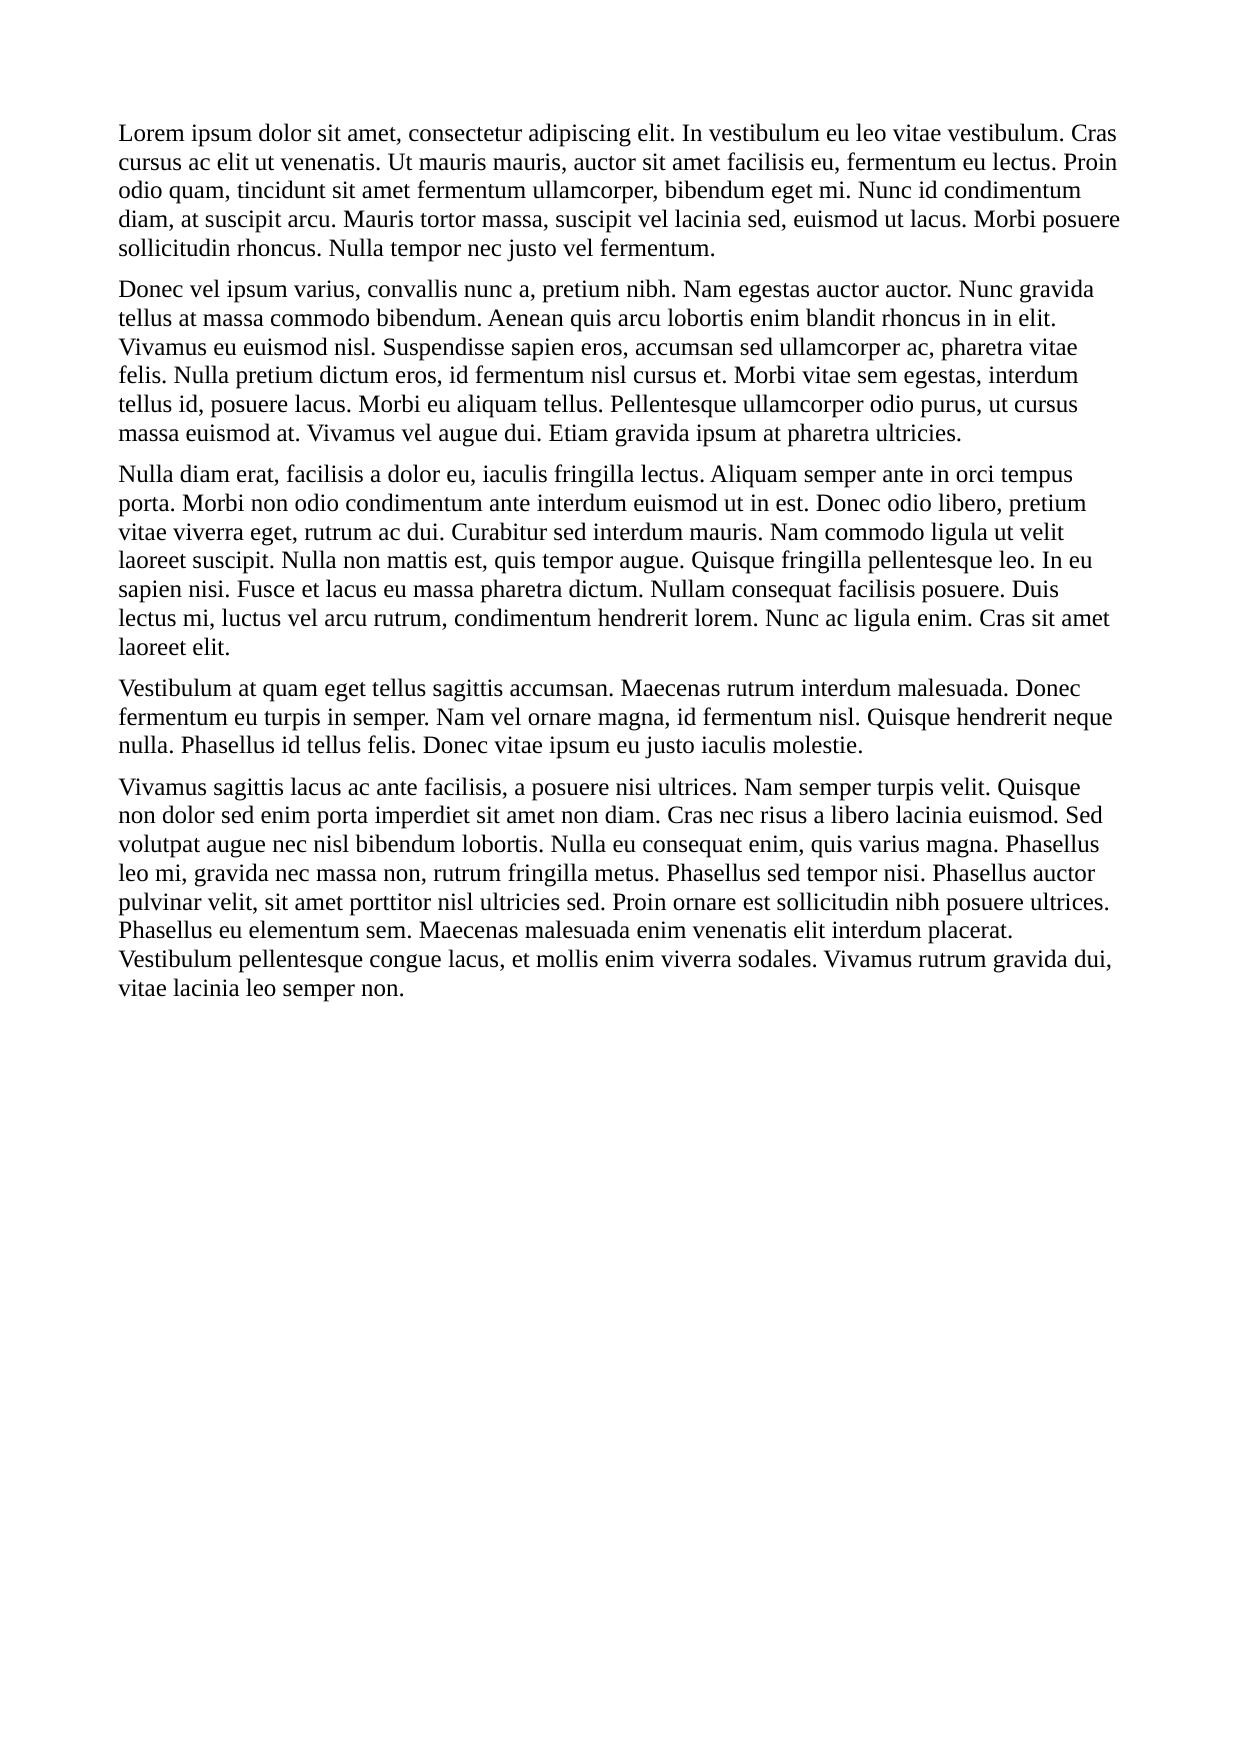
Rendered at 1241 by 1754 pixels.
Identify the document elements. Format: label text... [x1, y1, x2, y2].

text Lorem ipsum dolor sit amet, consectetur adipiscing elit. In vestibulum eu leo vitae vestibulum. Cras cursus ac elit ut venenatis. Ut mauris mauris, auctor sit amet facilisis eu, fermentum eu lectus. Proin odio quam, tincidunt sit amet fermentum ullamcorper, bibendum eget mi. Nunc id condimentum diam, at suscipit arcu. Mauris tortor massa, suscipit vel lacinia sed, euismod ut lacus. Morbi posuere sollicitudin rhoncus. Nulla tempor nec justo vel fermentum. [118, 118, 1122, 262]
text Donec vel ipsum varius, convallis nunc a, pretium nibh. Nam egestas auctor auctor. Nunc gravida tellus at massa commodo bibendum. Aenean quis arcu lobortis enim blandit rhoncus in in elit. Vivamus eu euismod nisl. Suspendisse sapien eros, accumsan sed ullamcorper ac, pharetra vitae felis. Nulla pretium dictum eros, id fermentum nisl cursus et. Morbi vitae sem egestas, interdum tellus id, posuere lacus. Morbi eu aliquam tellus. Pellentesque ullamcorper odio purus, ut cursus massa euismod at. Vivamus vel augue dui. Etiam gravida ipsum at pharetra ultricies. [118, 274, 1122, 447]
text Vestibulum at quam eget tellus sagittis accumsan. Maecenas rutrum interdum malesuada. Donec fermentum eu turpis in semper. Nam vel ornare magna, id fermentum nisl. Quisque hendrerit neque nulla. Phasellus id tellus felis. Donec vitae ipsum eu justo iaculis molestie. [118, 673, 1122, 759]
text Vivamus sagittis lacus ac ante facilisis, a posuere nisi ultrices. Nam semper turpis velit. Quisque non dolor sed enim porta imperdiet sit amet non diam. Cras nec risus a libero lacinia euismod. Sed volutpat augue nec nisl bibendum lobortis. Nulla eu consequat enim, quis varius magna. Phasellus leo mi, gravida nec massa non, rutrum fringilla metus. Phasellus sed tempor nisi. Phasellus auctor pulvinar velit, sit amet porttitor nisl ultricies sed. Proin ornare est sollicitudin nibh posuere ultrices. Phasellus eu elementum sem. Maecenas malesuada enim venenatis elit interdum placerat. Vestibulum pellentesque congue lacus, et mollis enim viverra sodales. Vivamus rutrum gravida dui, vitae lacinia leo semper non. [118, 772, 1122, 1002]
text Nulla diam erat, facilisis a dolor eu, iaculis fringilla lectus. Aliquam semper ante in orci tempus porta. Morbi non odio condimentum ante interdum euismod ut in est. Donec odio libero, pretium vitae viverra eget, rutrum ac dui. Curabitur sed interdum mauris. Nam commodo ligula ut velit laoreet suscipit. Nulla non mattis est, quis tempor augue. Quisque fringilla pellentesque leo. In eu sapien nisi. Fusce et lacus eu massa pharetra dictum. Nullam consequat facilisis posuere. Duis lectus mi, luctus vel arcu rutrum, condimentum hendrerit lorem. Nunc ac ligula enim. Cras sit amet laoreet elit. [118, 459, 1122, 661]
